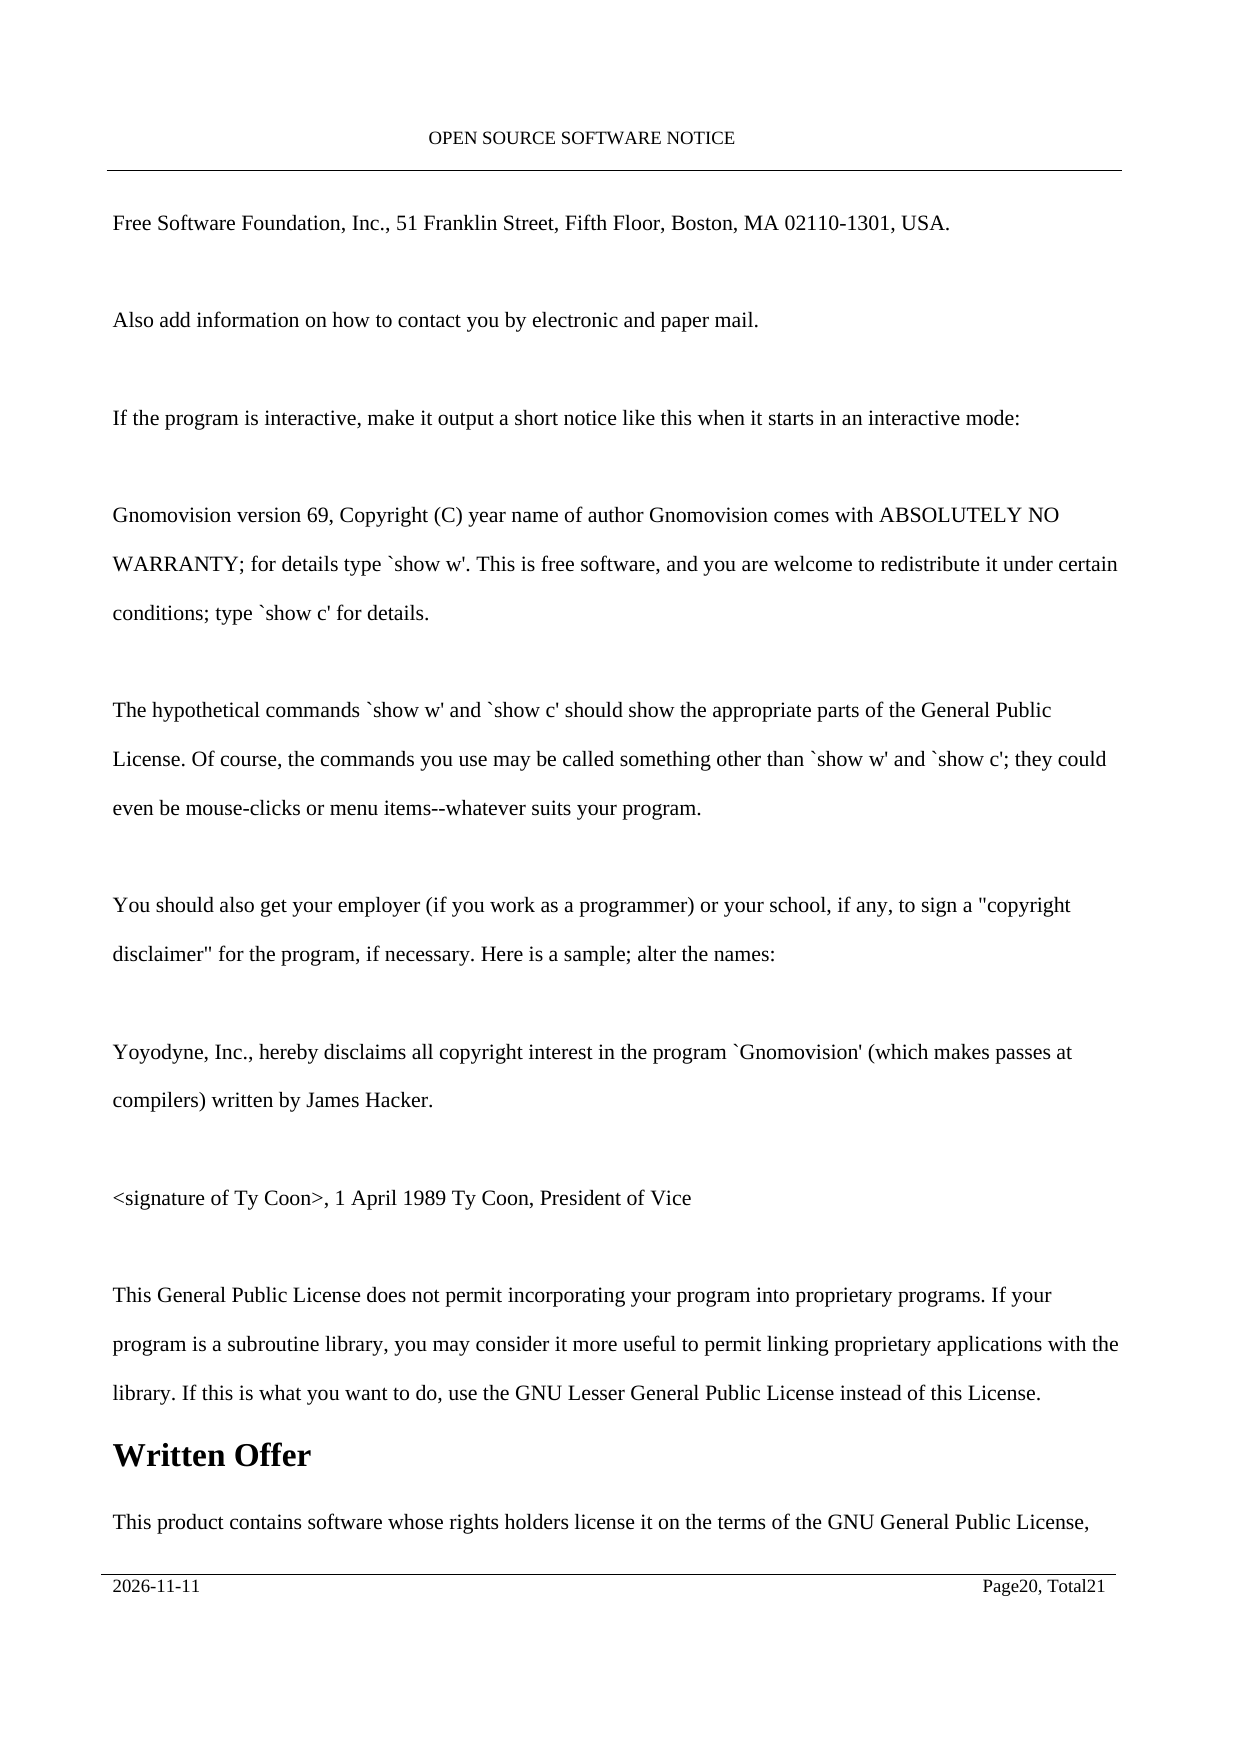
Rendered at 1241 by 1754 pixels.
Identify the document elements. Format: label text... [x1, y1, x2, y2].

text Written Offer [112, 1421, 1128, 1486]
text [112, 206, 1128, 1409]
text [112, 1506, 1128, 1538]
